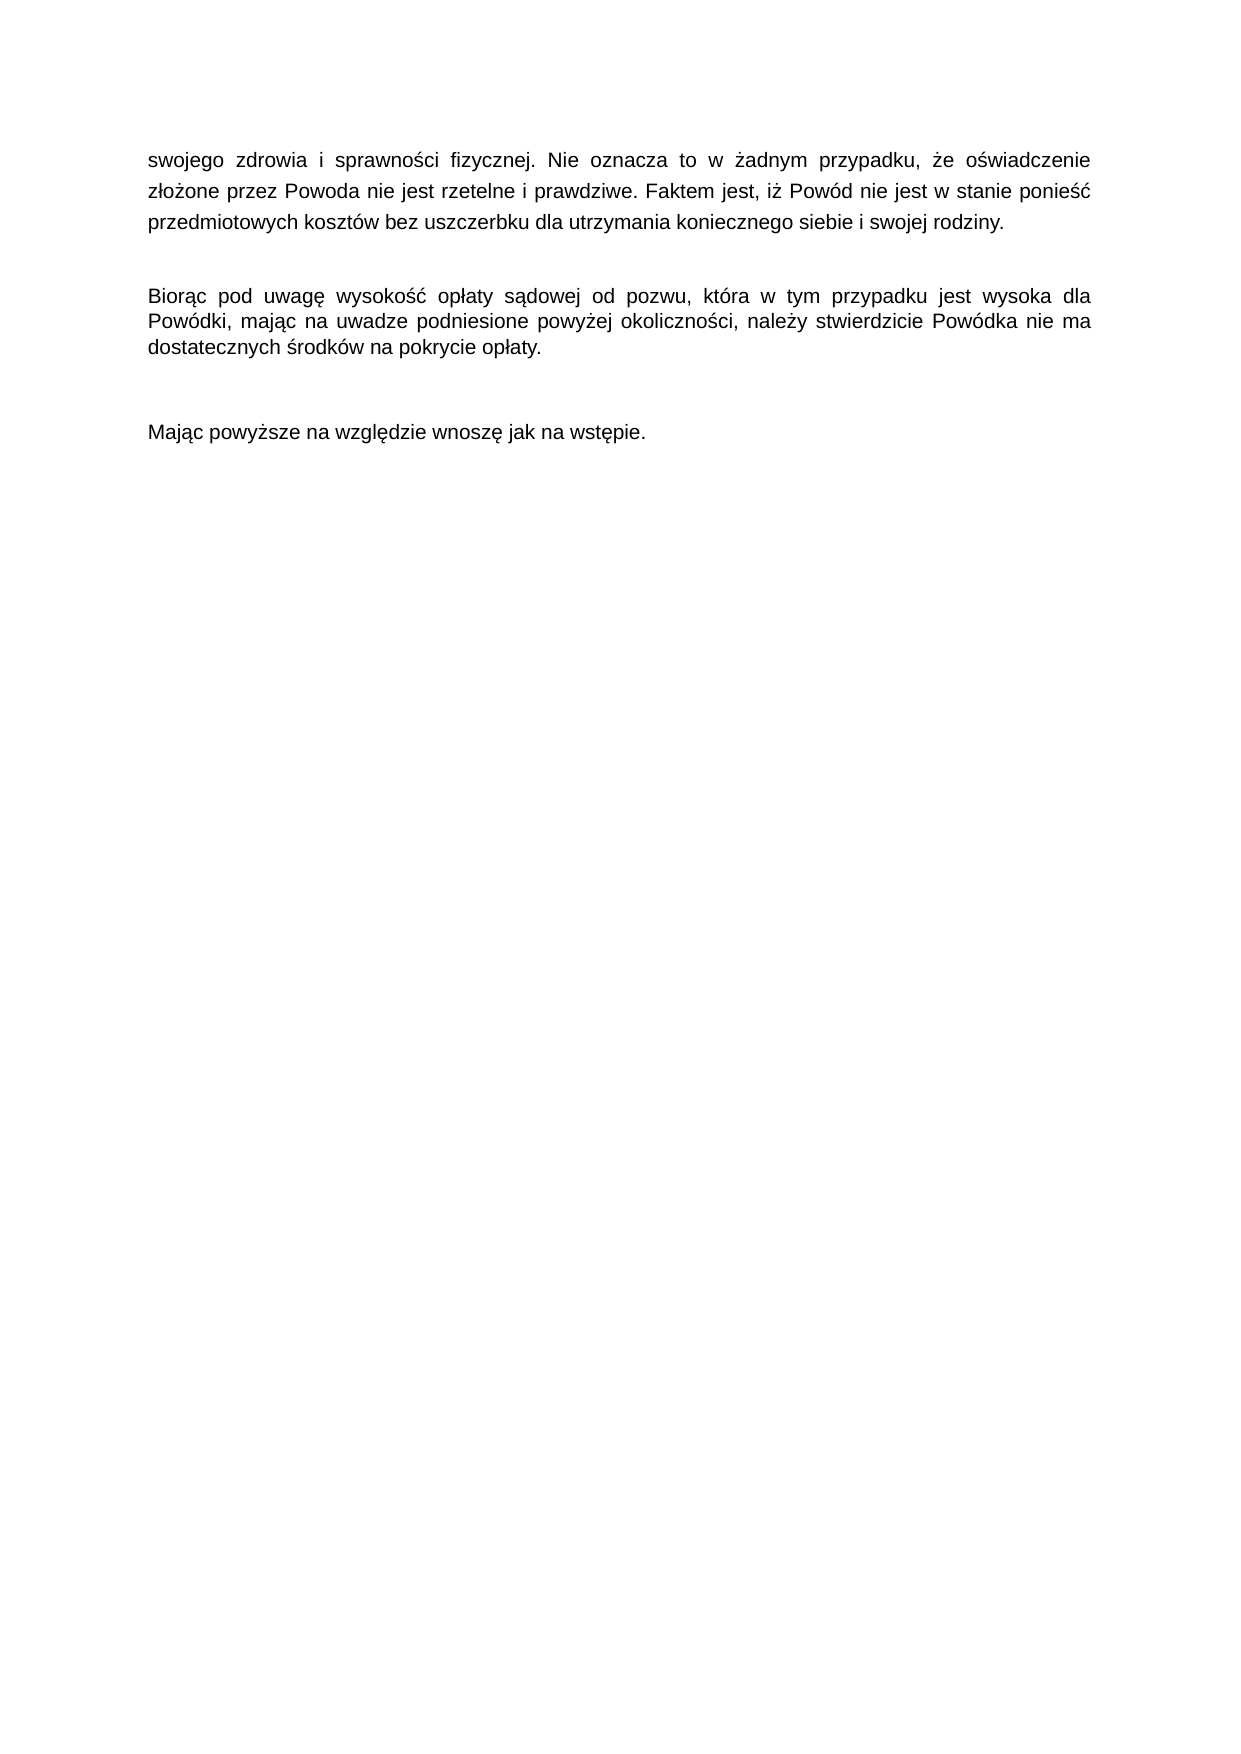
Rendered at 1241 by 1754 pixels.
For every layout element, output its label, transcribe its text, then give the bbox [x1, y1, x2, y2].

text Mając powyższe na względzie wnoszę jak na wstępie. [148, 420, 1093, 444]
text Biorąc pod uwagę wysokość opłaty sądowej od pozwu, która w tym przypadku jest wysoka dla Powódki, mając na uwadze podniesione powyżej okoliczności, należy stwierdzicie Powódka nie ma dostatecznych środków na pokrycie opłaty. [148, 283, 1093, 359]
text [148, 148, 1093, 234]
